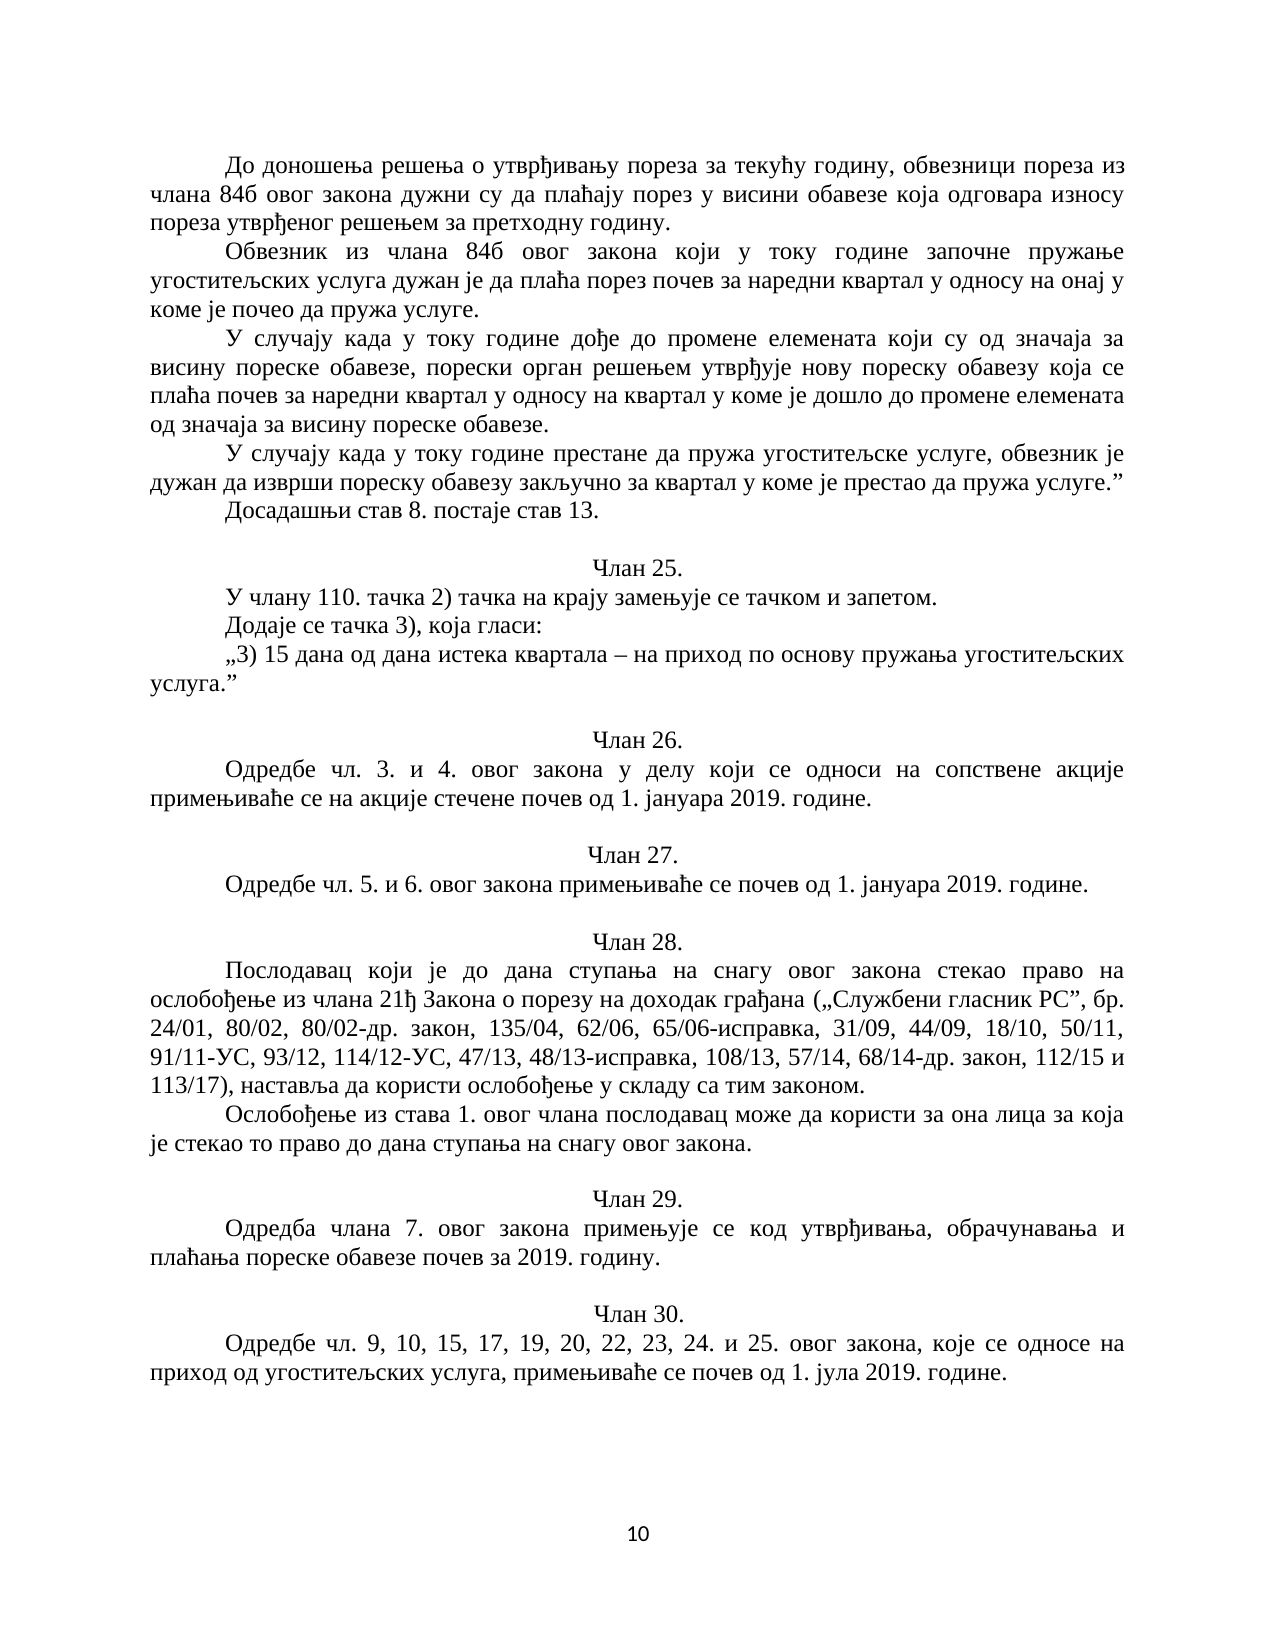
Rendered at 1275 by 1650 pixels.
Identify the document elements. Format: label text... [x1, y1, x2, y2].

text Одредбе чл. 3. и 4. овог закона у делу који се односи на сопствене акције примењиваће се на акције стечене почев од 1. јануара 2019. године. [150, 754, 1125, 812]
text У члану 110. тачка 2) тачка на крају замењује се тачком и запетом. [150, 582, 1125, 610]
text „3) 15 дана од дана истека квартала – на приход по основу пружања угоститељских услуга.” [150, 639, 1125, 697]
text Члан 25. [150, 553, 1125, 582]
text Досадашњи став 8. постаје став 13. [150, 495, 1125, 524]
text Члан 29. [150, 1184, 1125, 1213]
text Послодавац који је до дана ступања на снагу овог закона стекао право на ослобођење из члана 21ђ Закона о порезу на доходак грађана („Службени гласник РС”, бр. 24/01, 80/02, 80/02-др. закон, 135/04, 62/06, 65/06-исправка, 31/09, 44/09, 18/10, 50/11, 91/11-УС, 93/12, 114/12-УС, 47/13, 48/13-исправка, 108/13, 57/14, 68/14-др. закон, 112/15 и 113/17), наставља да користи ослобођење у складу са тим законом. [150, 955, 1125, 1099]
text Члан 26. [150, 725, 1125, 754]
text Обвезник из члана 84б овог закона који у току године започне пружање угоститељских услуга дужан је да плаћа порез почев за наредни квартал у односу на онај у коме је почео да пружа услуге. [150, 236, 1125, 323]
text Ослобођење из става 1. овог члана послодавац може да користи за она лица за која је стекао то право до дана ступања на снагу овог закона. [150, 1099, 1125, 1157]
text Одредба члана 7. овог закона примењује се код утврђивања, обрачунавања и плаћања пореске обавезе почев за 2019. годину. [150, 1213, 1125, 1271]
text Додаје се тачка 3), која гласи: [150, 610, 1125, 639]
text Члан 27. [450, 840, 1125, 869]
text Одредбе чл. 5. и 6. овог закона примењиваће се почев од 1. јануара 2019. године. [150, 869, 1125, 898]
text Одредбе чл. 9, 10, 15, 17, 19, 20, 22, 23, 24. и 25. овог закона, које се односе на приход од угоститељских услуга, примењиваће се почев од 1. јула 2019. године. [150, 1328, 1125, 1386]
text У случају када у току године престане да пружа угоститељске услуге, обвезник је дужан да изврши пореску обавезу закључно за квартал у коме је престао да пружа услуге.” [150, 438, 1125, 495]
text У случају када у току године дође до промене елемената који су од значаја за висину пореске обавезе, порески орган решењем утврђује нову пореску обавезу која се плаћа почев за наредни квартал у односу на квартал у коме је дошло до промене елемената од значаја за висину пореске обавезе. [150, 323, 1125, 438]
text Члан 28. [150, 927, 1125, 955]
text До доношења решења о утврђивању пореза за текућу годину, обвезници пореза из члана 84б овог закона дужни су да плаћају порез у висини обавезе која одговара износу пореза утврђеног решењем за претходну годину. [150, 150, 1125, 236]
text Члан 30. [525, 1299, 1125, 1328]
